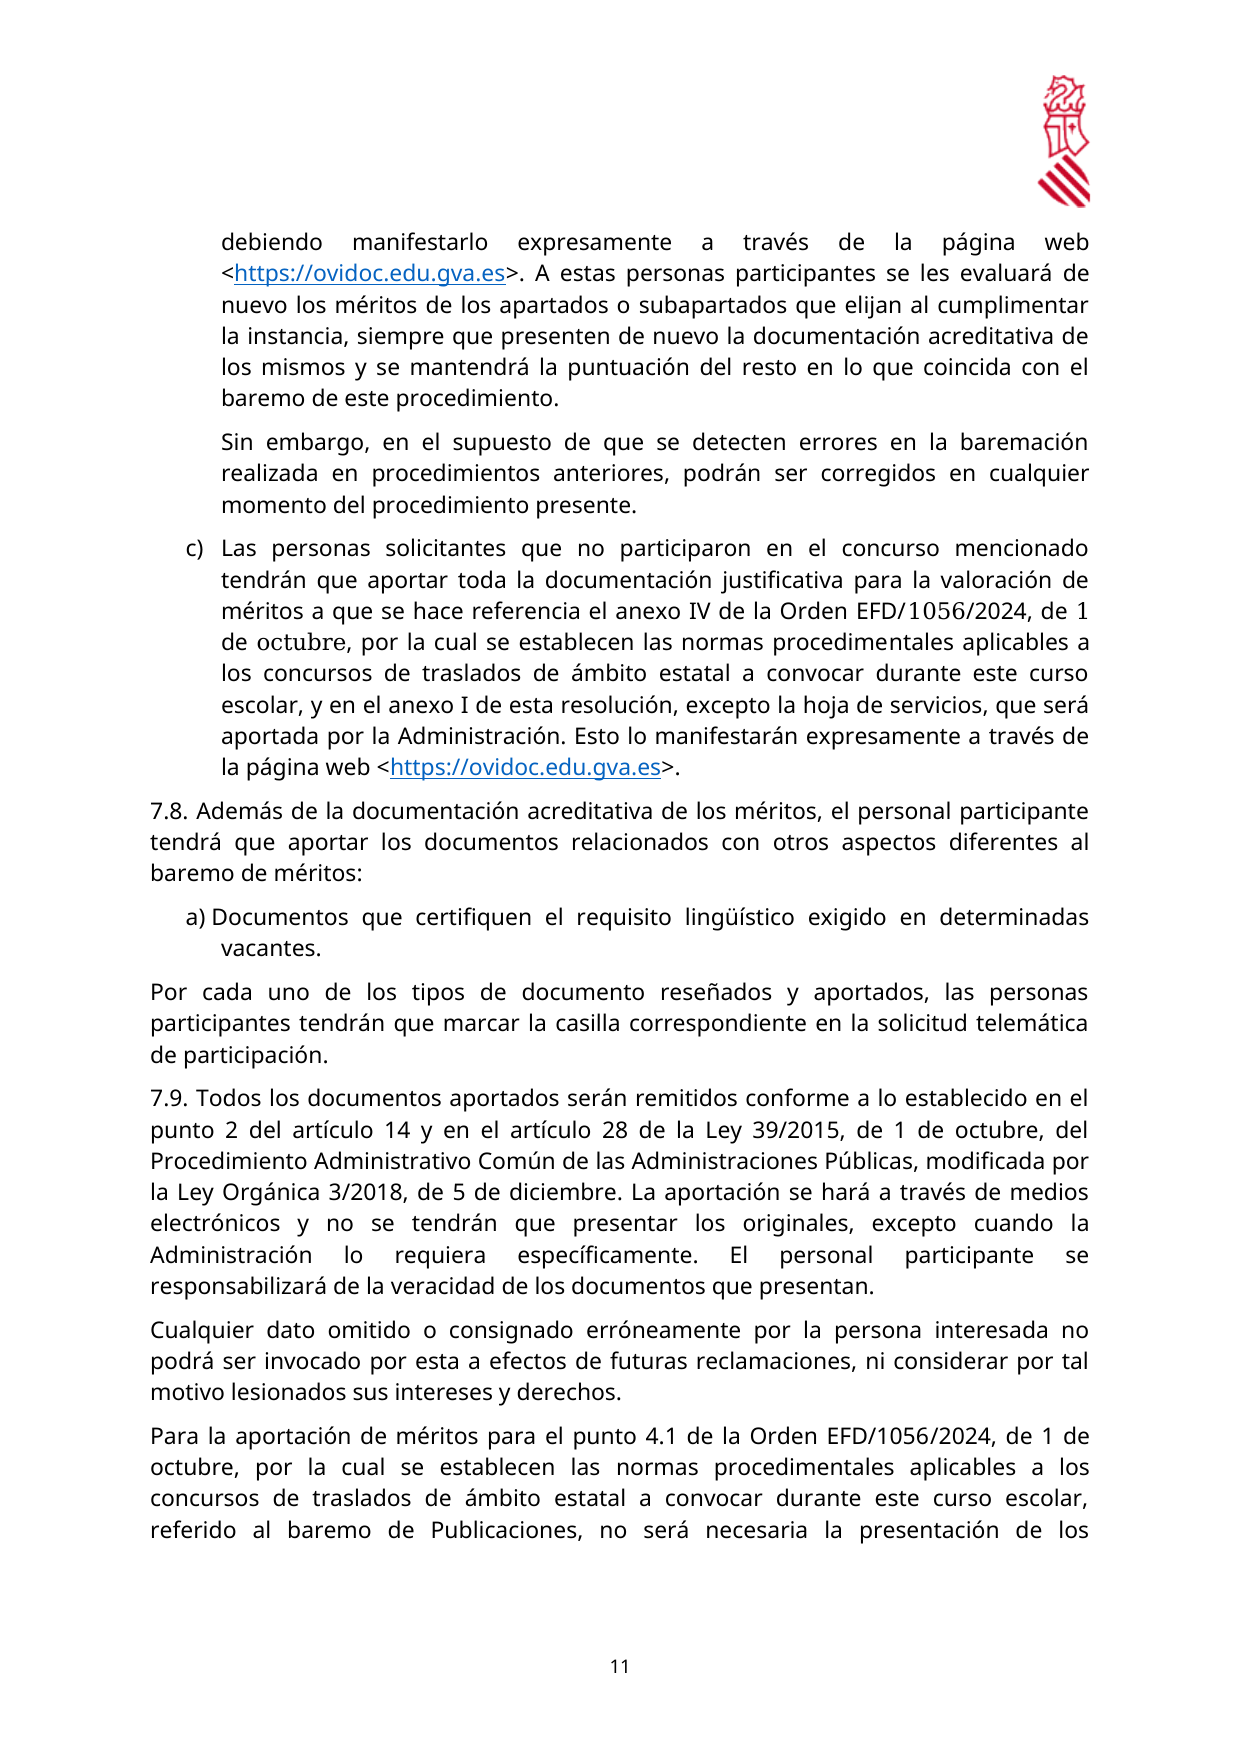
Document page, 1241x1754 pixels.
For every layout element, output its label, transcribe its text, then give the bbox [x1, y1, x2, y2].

text 7.8. Además de la documentación acreditativa de los méritos, el personal participante tendrá que aportar los documentos relacionados con otros aspectos diferentes al baremo de méritos: [150, 795, 1090, 889]
text Cualquier dato omitido o consignado erróneamente por la persona interesada no podrá ser invocado por esta a efectos de futuras reclamaciones, ni considerar por tal motivo lesionados sus intereses y derechos. [150, 1314, 1090, 1407]
text 7.9. Todos los documentos aportados serán remitidos conforme a lo establecido en el punto 2 del artículo 14 y en el artículo 28 de la Ley 39/2015, de 1 de octubre, del Procedimiento Administrativo Común de las Administraciones Públicas, modificada por la Ley Orgánica 3/2018, de 5 de diciembre. La aportación se hará a través de medios electrónicos y no se tendrán que presentar los originales, excepto cuando la Administración lo requiera específicamente. El personal participante se responsabilizará de la veracidad de los documentos que presentan. [150, 1082, 1090, 1301]
list Documentos que certifiquen el requisito lingüístico exigido en determinadas vacantes. [185, 901, 1090, 964]
list Las personas solicitantes que no participaron en el concurso mencionado tendrán que aportar toda la documentación justificativa para la valoración de méritos a que se hace referencia el anexo IV de la Orden EFD/1056/2024, de 1 de octubre, por la cual se establecen las normas procedimentales aplicables a los concursos de traslados de ámbito estatal a convocar durante este curso escolar, y en el anexo I de esta resolución, excepto la hoja de servicios, que será aportada por la Administración. Esto lo manifestarán expresamente a través de la página web <https://ovidoc.edu.gva.es>. [185, 532, 1090, 782]
picture [1037, 75, 1091, 208]
text Por cada uno de los tipos de documento reseñados y aportados, las personas participantes tendrán que marcar la casilla correspondiente en la solicitud telemática de participación. [150, 976, 1090, 1070]
text Sin embargo, en el supuesto de que se detecten errores en la baremación realizada en procedimientos anteriores, podrán ser corregidos en cualquier momento del procedimiento presente. [221, 426, 1090, 520]
